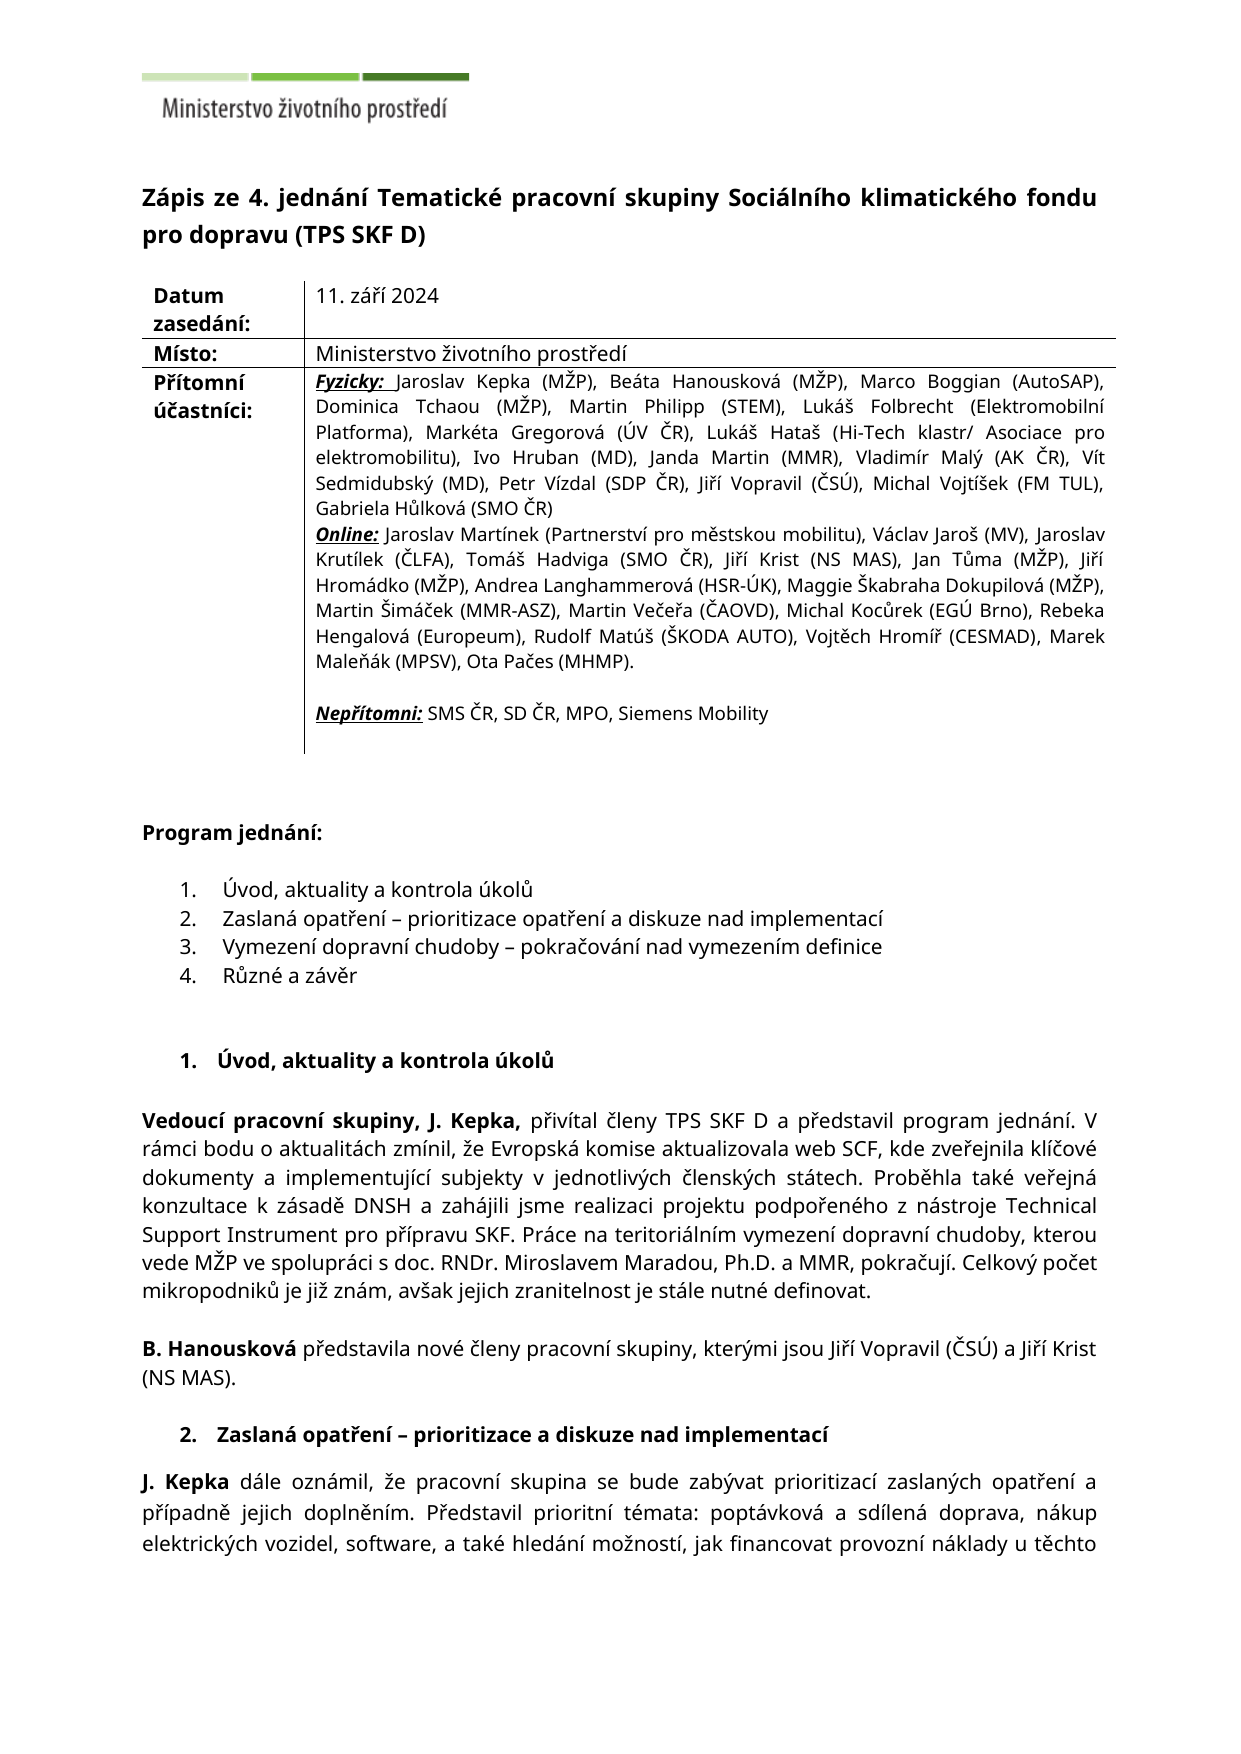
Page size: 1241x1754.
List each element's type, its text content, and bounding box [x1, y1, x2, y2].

table_cell Fyzicky: Jaroslav Kepka (MŽP), Beáta Hanousková (MŽP), Marco Boggian (AutoSAP), Dominica Tchaou (MŽP), Martin Philipp (STEM), Lukáš Folbrecht (Elektromobilní Platforma), Markéta Gregorová (ÚV ČR), Lukáš Hataš (Hi-Tech klastr/ Asociace pro elektromobilitu), Ivo Hruban (MD), Janda Martin (MMR), Vladimír Malý (AK ČR), Vít Sedmidubský (MD), Petr Vízdal (SDP ČR), Jiří Vopravil (ČSÚ), Michal Vojtíšek (FM TUL), Gabriela Hůlková (SMO ČR) Online: Jaroslav Martínek (Partnerství pro městskou mobilitu), Václav Jaroš (MV), Jaroslav Krutílek (ČLFA), Tomáš Hadviga (SMO ČR), Jiří Krist (NS MAS), Jan Tůma (MŽP), Jiří Hromádko (MŽP), Andrea Langhammerová (HSR-ÚK), Maggie Škabraha Dokupilová (MŽP), Martin Šimáček (MMR-ASZ), Martin Večeřa (ČAOVD), Michal Kocůrek (EGÚ Brno), Rebeka Hengalová (Europeum), Rudolf Matúš (ŠKODA AUTO), Vojtěch Hromíř (CESMAD), Marek Maleňák (MPSV), Ota Pačes (MHMP). Nepřítomni: SMS ČR, SD ČR, MPO, Siemens Mobility [305, 368, 1116, 754]
table_header 11. září 2024 [305, 281, 1116, 338]
list Zaslaná opatření – prioritizace opatření a diskuze nad implementací [179, 904, 1098, 932]
table_cell Ministerstvo životního prostředí [305, 339, 1116, 367]
text Program jednání: [142, 818, 1098, 846]
list Vymezení dopravní chudoby – pokračování nad vymezením definice [179, 932, 1098, 961]
table_header Datum zasedání: [142, 281, 304, 338]
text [142, 1467, 1098, 1557]
text Vedoucí pracovní skupiny, J. Kepka, přivítal členy TPS SKF D a představil program jednání. V rámci bodu o aktualitách zmínil, že Evropská komise aktualizovala web SCF, kde zveřejnila klíčové dokumenty a implementující subjekty v jednotlivých členských státech. Proběhla také veřejná konzultace k zásadě DNSH a zahájili jsme realizaci projektu podpořeného z nástroje Technical Support Instrument pro přípravu SKF. Práce na teritoriálním vymezení dopravní chudoby, kterou vede MŽP ve spolupráci s doc. RNDr. Miroslavem Maradou, Ph.D. a MMR, pokračují. Celkový počet mikropodniků je již znám, avšak jejich zranitelnost je stále nutné definovat. [142, 1106, 1098, 1305]
picture [141, 73, 470, 124]
table_cell Přítomní účastníci: [142, 368, 304, 754]
list Úvod, aktuality a kontrola úkolů [179, 1046, 1098, 1074]
list Úvod, aktuality a kontrola úkolů [179, 876, 1098, 904]
list Zaslaná opatření – prioritizace a diskuze nad implementací [179, 1420, 1098, 1449]
list Různé a závěr [179, 961, 1098, 989]
text Zápis ze 4. jednání Tematické pracovní skupiny Sociálního klimatického fondu pro dopravu (TPS SKF D) [142, 181, 1098, 251]
text B. Hanousková představila nové členy pracovní skupiny, kterými jsou Jiří Vopravil (ČSÚ) a Jiří Krist (NS MAS). [142, 1334, 1098, 1391]
table_cell Místo: [142, 339, 304, 367]
